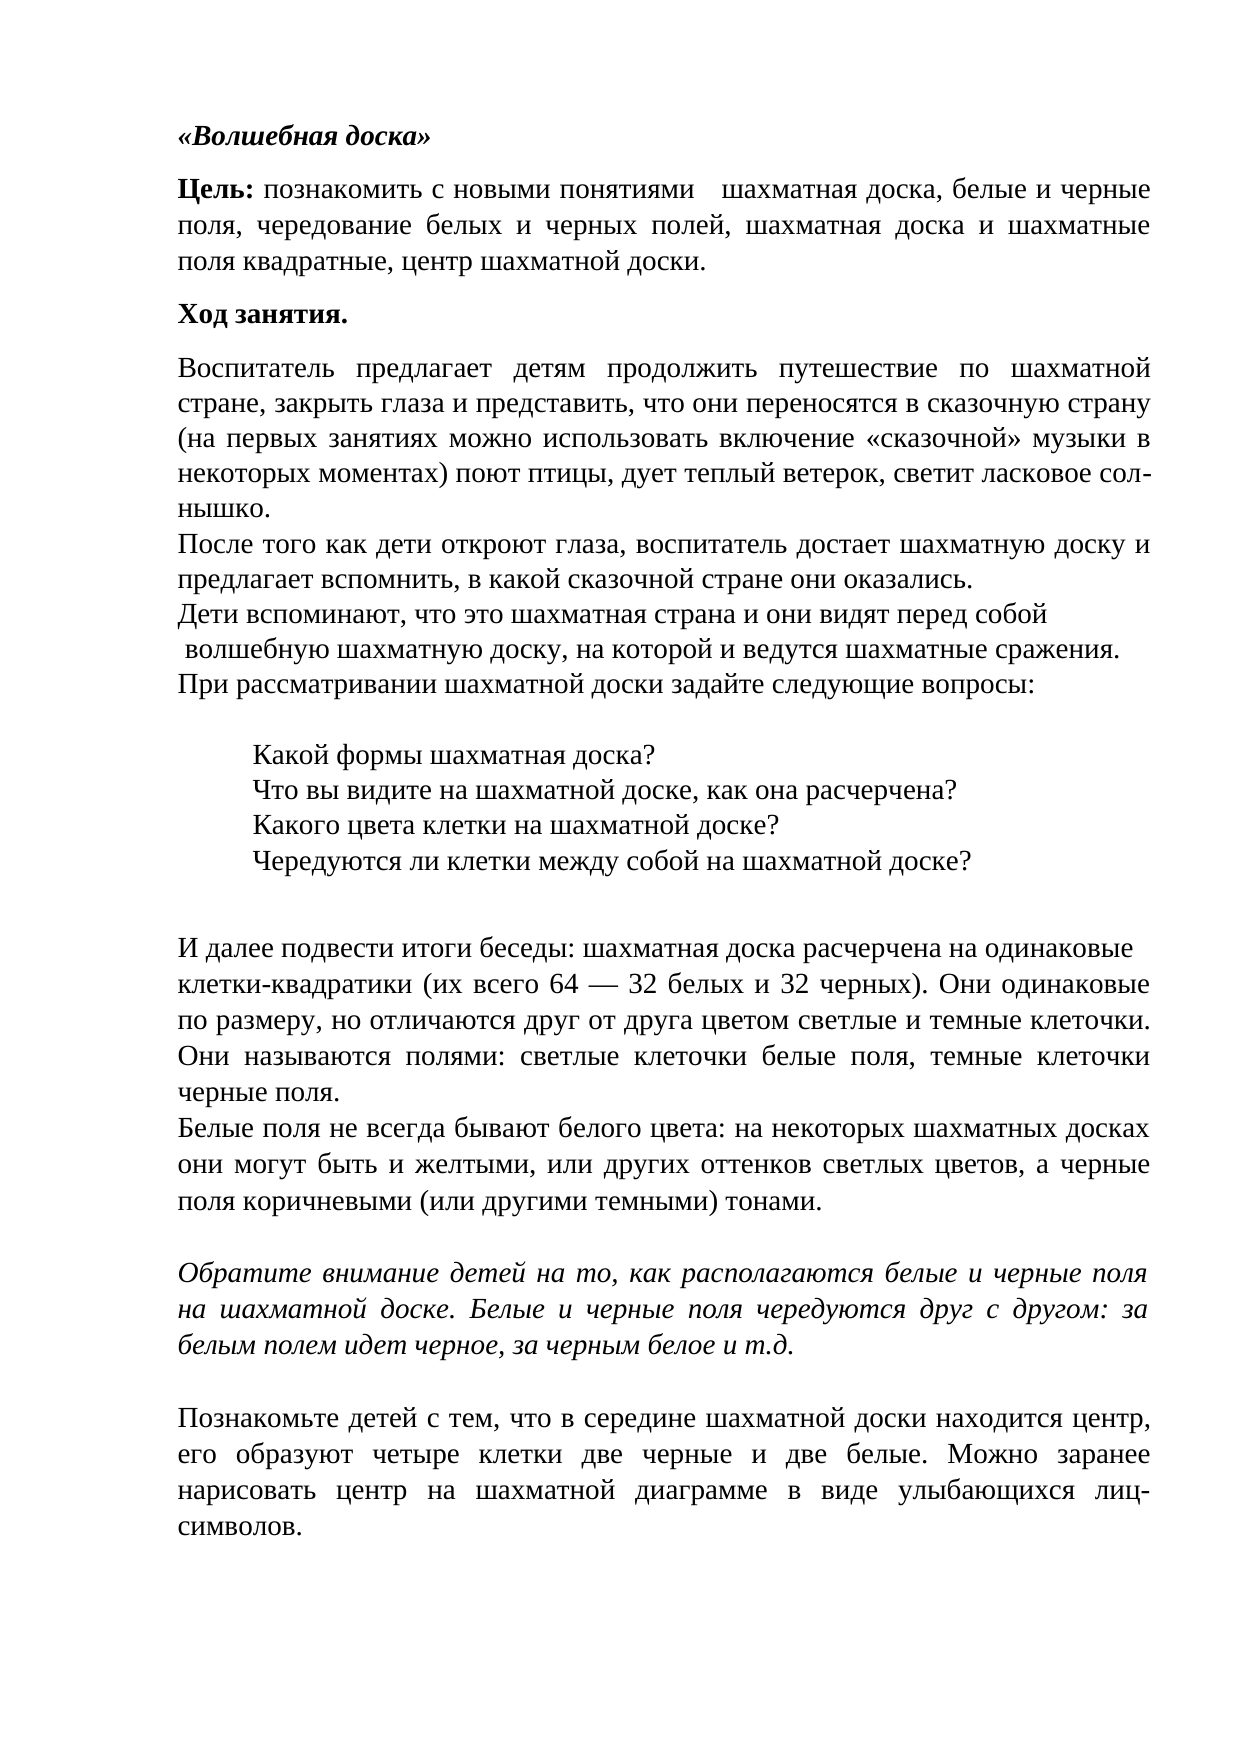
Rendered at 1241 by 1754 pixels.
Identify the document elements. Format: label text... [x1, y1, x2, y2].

text Какого цвета клетки на шахматной доске? [252, 807, 1152, 842]
text Что вы видите на шахматной доске, как она расчерчена? [252, 771, 1152, 807]
text Воспитатель предлагает детям продолжить путешествие по шахматной стране, закрыть глаза и представить, что они переносятся в сказочную страну (на первых занятиях можно использовать включение «сказочной» музыки в некоторых моментах) поют птицы, дует теплый ветерок, светит ласковое солнышко. [177, 349, 1152, 525]
text Белые поля не всегда бывают белого цвета: на некоторых шахматных досках они могут быть и желтыми, или других оттенков светлых цветов, а черные поля коричневыми (или другими темными) тонами. [177, 1111, 1152, 1216]
text Обратите внимание детей на то, как располагаются белые и черные поля на шахматной доске. Белые и черные поля чередуются друг с другом: за белым полем идет черное, за черным белое и т.д. [177, 1255, 1152, 1361]
text И далее подвести итоги беседы: шахматная доска расчерчена на одинаковые [177, 930, 1152, 963]
text Ход занятия. [177, 296, 1152, 329]
text Чередуются ли клетки между собой на шахматной доске? [252, 842, 1152, 877]
text Познакомьте детей с тем, что в середине шахматной доски находится центр, его образуют четыре клетки две черные и две белые. Можно заранее нарисовать центр на шахматной диаграмме в виде улыбающихся лиц-символов. [177, 1400, 1152, 1542]
text При рассматривании шахматной доски задайте следующие вопросы: [177, 666, 1152, 701]
text клетки-квадратики (их всего 64 — 32 белых и 32 черных). Они одинаковые по размеру, но отличаются друг от друга цветом светлые и темные клеточки. Они называются полями: светлые клеточки белые поля, темные клеточки черные поля. [177, 966, 1152, 1108]
text После того как дети откроют глаза, воспитатель достает шахматную доску и предлагает вспомнить, в какой сказочной стране они оказались. [177, 525, 1152, 595]
text Дети вспоминают, что это шахматная страна и они видят перед собой [177, 595, 1152, 631]
text Какой формы шахматная доска? [252, 736, 1152, 771]
text волшебную шахматную доску, на которой и ведутся шахматные сражения. [177, 631, 1152, 666]
text Цель: познакомить с новыми понятиями шахматная доска, белые и черные поля, чередование белых и черных полей, шахматная доска и шахматные поля квадратные, центр шахматной доски. [177, 171, 1152, 277]
text «Волшебная доска» [177, 118, 1152, 152]
